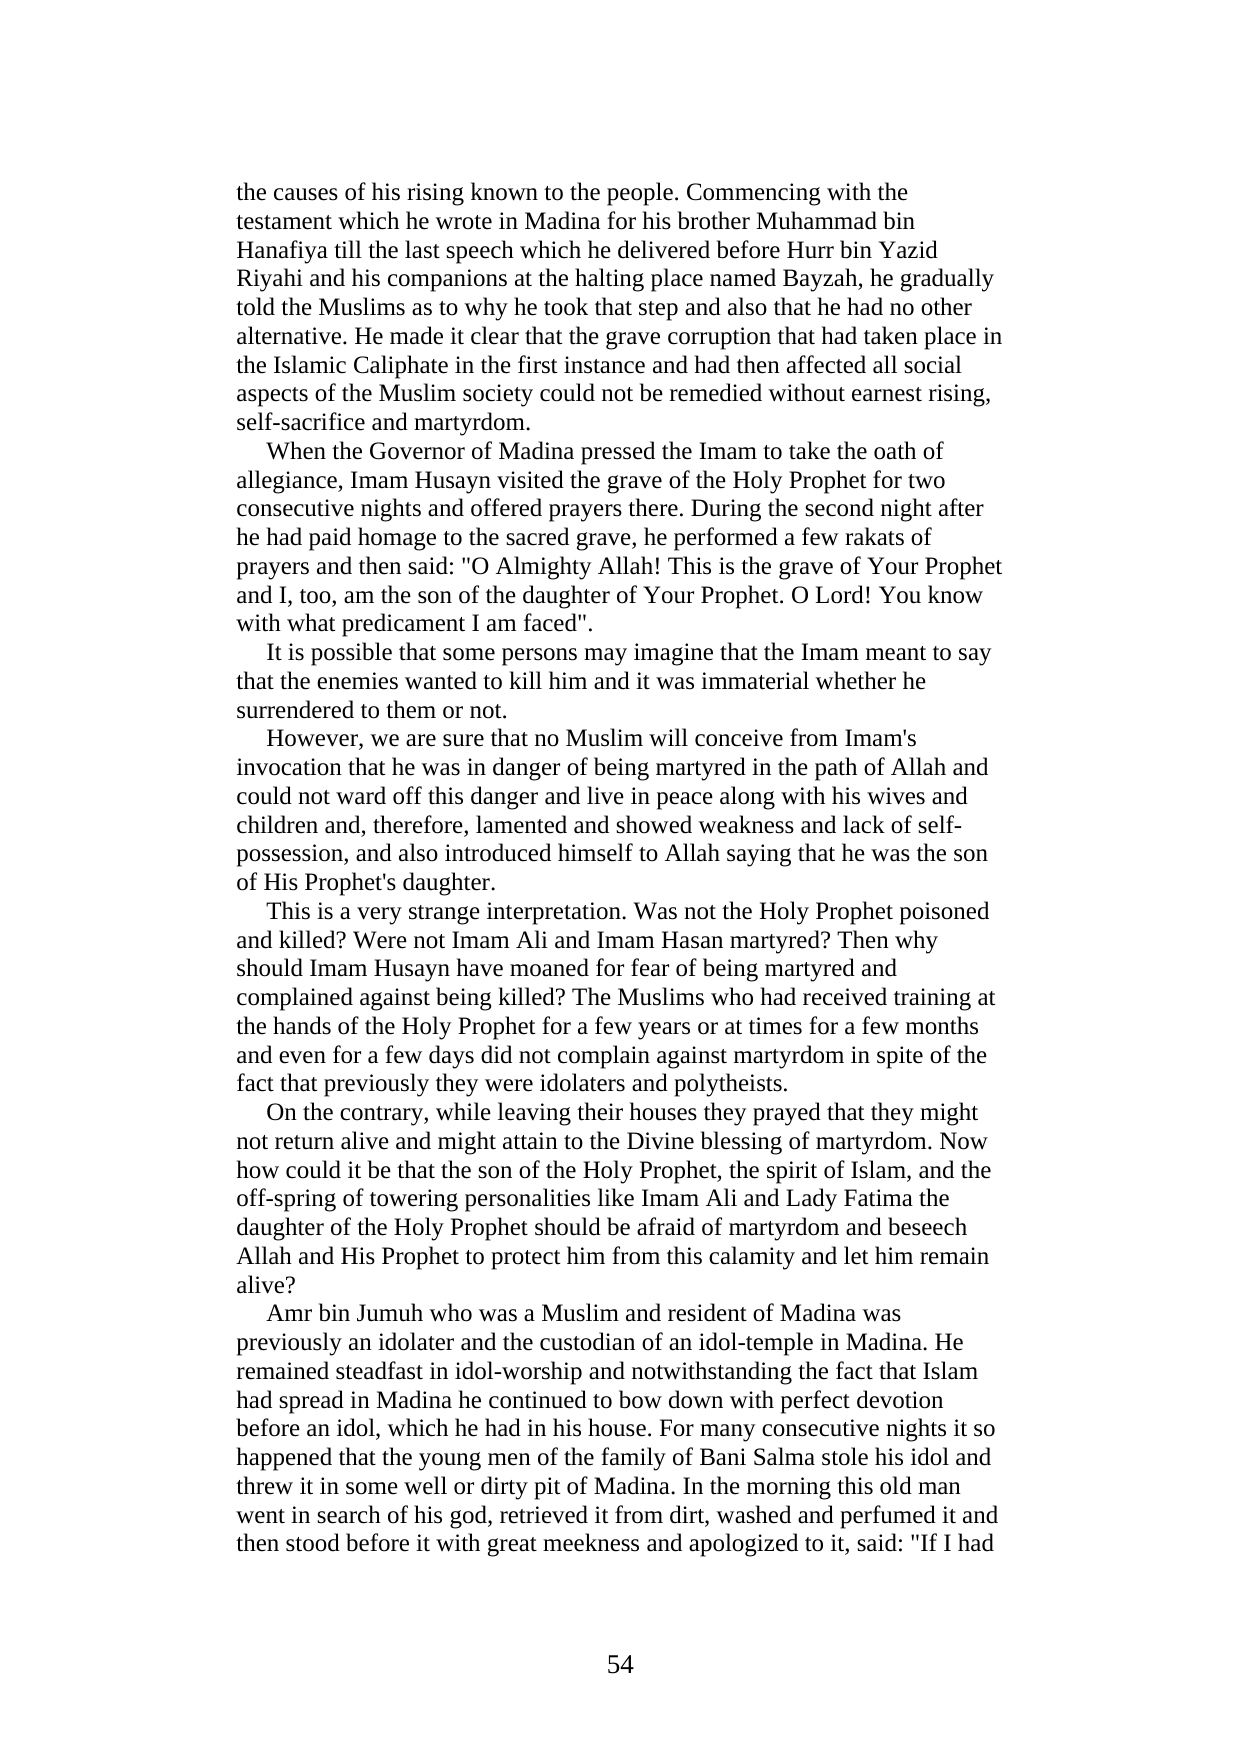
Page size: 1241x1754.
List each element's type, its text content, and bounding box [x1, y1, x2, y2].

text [236, 177, 1004, 235]
text Hanafiya till the last speech which he delivered before Hurr bin Yazid Riyahi and his companions at the halting place named Bayzah, he gradually told the Muslims as to why he took that step and also that he had no other alternative. He made it clear that the grave corruption that had taken place in the Islamic Caliphate in the first instance and had then affected all social aspects of the Muslim society could not be remedied without earnest rising, self-sacrifice and martyrdom. [236, 235, 1004, 436]
text On the contrary, while leaving their houses they prayed that they might not return alive and might attain to the Divine blessing of martyrdom. Now how could it be that the son of the Holy Prophet, the spirit of Islam, and the off-spring of towering personalities like Imam Ali and Lady Fatima the daughter of the Holy Prophet should be afraid of martyrdom and beseech Allah and His Prophet to protect him from this calamity and let him remain alive? [236, 1097, 1004, 1298]
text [236, 1298, 1004, 1557]
text When the Governor of Madina pressed the Imam to take the oath of allegiance, Imam Husayn visited the grave of the Holy Prophet for two consecutive nights and offered prayers there. During the second night after he had paid homage to the sacred grave, he performed a few rakats of prayers and then said: "O Almighty Allah! This is the grave of Your Prophet and I, too, am the son of the daughter of Your Prophet. O Lord! You know with what predicament I am faced". [236, 436, 1004, 637]
text It is possible that some persons may imagine that the Imam meant to say that the enemies wanted to kill him and it was immaterial whether he surrendered to them or not. [236, 637, 1004, 723]
text However, we are sure that no Muslim will conceive from Imam's invocation that he was in danger of being martyred in the path of Allah and could not ward off this danger and live in peace along with his wives and children and, therefore, lamented and showed weakness and lack of self-possession, and also introduced himself to Allah saying that he was the son of His Prophet's daughter. [236, 723, 1004, 896]
text This is a very strange interpretation. Was not the Holy Prophet poisoned and killed? Were not Imam Ali and Imam Hasan martyred? Then why should Imam Husayn have moaned for fear of being martyred and complained against being killed? The Muslims who had received training at the hands of the Holy Prophet for a few years or at times for a few months and even for a few days did not complain against martyrdom in spite of the fact that previously they were idolaters and polytheists. [236, 896, 1004, 1097]
